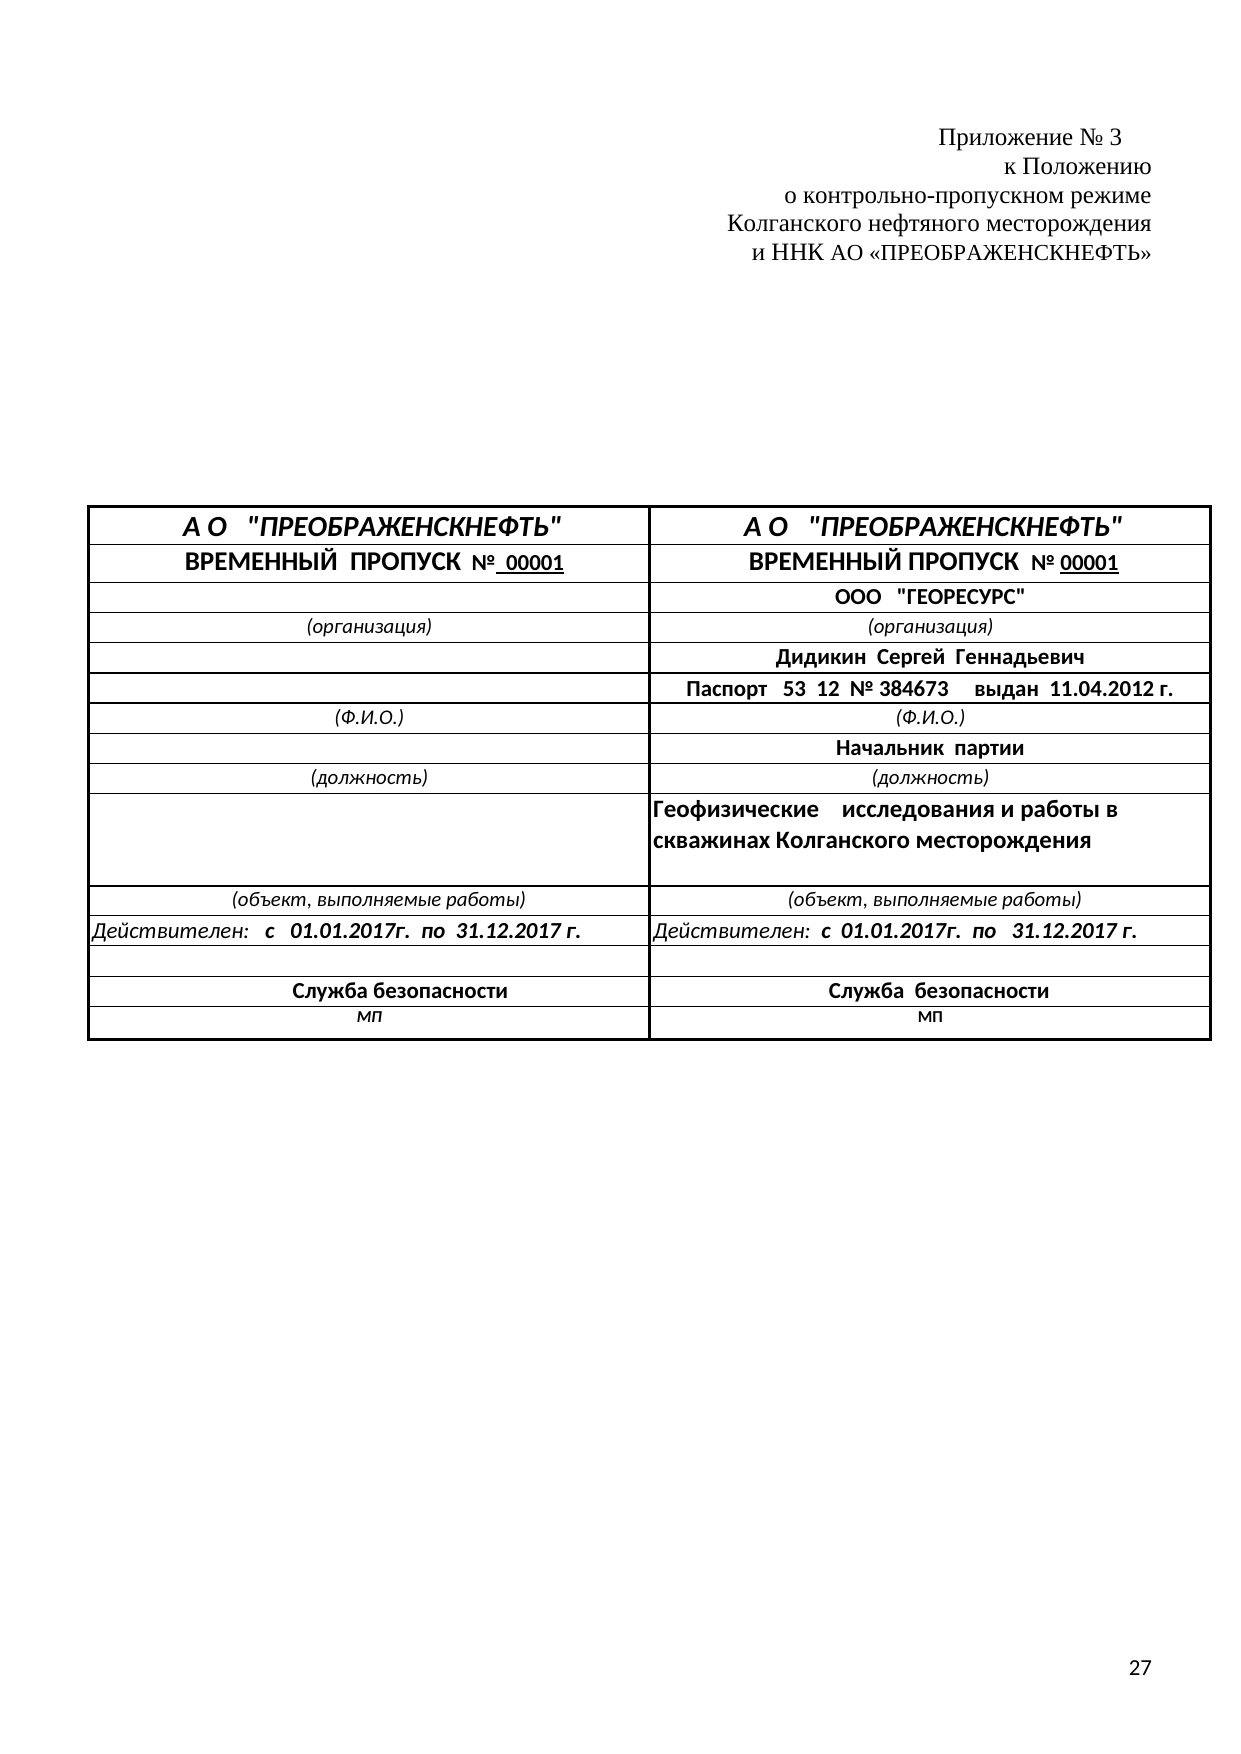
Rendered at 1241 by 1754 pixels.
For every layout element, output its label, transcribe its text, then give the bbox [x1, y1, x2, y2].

table_header А О "ПРЕОБРАЖЕНСКНЕФТЬ" [651, 508, 1209, 544]
table_cell Служба безопасности [651, 977, 1209, 1006]
text и ННК АО «ПРЕОБРАЖЕНСКНЕФТЬ» [177, 237, 1152, 266]
table_cell (должность) [651, 764, 1209, 793]
table_cell Паспорт 53 12 № 384673 выдан 11.04.2012 г. [651, 674, 1209, 702]
table_cell МП [90, 1007, 648, 1038]
table_cell Служба безопасности [90, 977, 648, 1006]
table_cell ВРЕМЕННЫЙ ПРОПУСК № 00001 [651, 545, 1209, 581]
table_cell ООО "ГЕОРЕСУРС" [651, 583, 1209, 612]
table_header А О "ПРЕОБРАЖЕНСКНЕФТЬ" [90, 508, 648, 544]
text к Положению о контрольно-пропускном режиме [177, 151, 1152, 208]
table_cell (Ф.И.О.) [90, 704, 648, 732]
table_cell Начальник партии [651, 734, 1209, 763]
table_cell [90, 794, 648, 885]
table_cell МП [651, 1007, 1209, 1038]
table_cell [651, 946, 1209, 976]
table_cell (организация) [651, 613, 1209, 642]
table_cell [90, 946, 648, 976]
table_cell (объект, выполняемые работы) [90, 887, 648, 915]
table_cell Геофизические исследования и работы в скважинах Колганского месторождения [651, 794, 1209, 885]
table_cell [90, 734, 648, 763]
table_cell [90, 583, 648, 612]
subtitle Приложение № 3 [177, 122, 1122, 151]
table_cell [90, 643, 648, 672]
table_cell ВРЕМЕННЫЙ ПРОПУСК № 00001 [90, 545, 648, 581]
table_cell Дидикин Сергей Геннадьевич [651, 643, 1209, 672]
table_cell (должность) [90, 764, 648, 793]
table_cell (организация) [90, 613, 648, 642]
text Колганского нефтяного месторождения [177, 208, 1152, 237]
table_cell [90, 674, 648, 702]
table_cell (объект, выполняемые работы) [651, 887, 1209, 915]
table_cell (Ф.И.О.) [651, 704, 1209, 732]
table_cell Действителен: с 01.01.2017г. по 31.12.2017 г. [90, 916, 648, 945]
table_cell Действителен: с 01.01.2017г. по 31.12.2017 г. [651, 916, 1209, 945]
